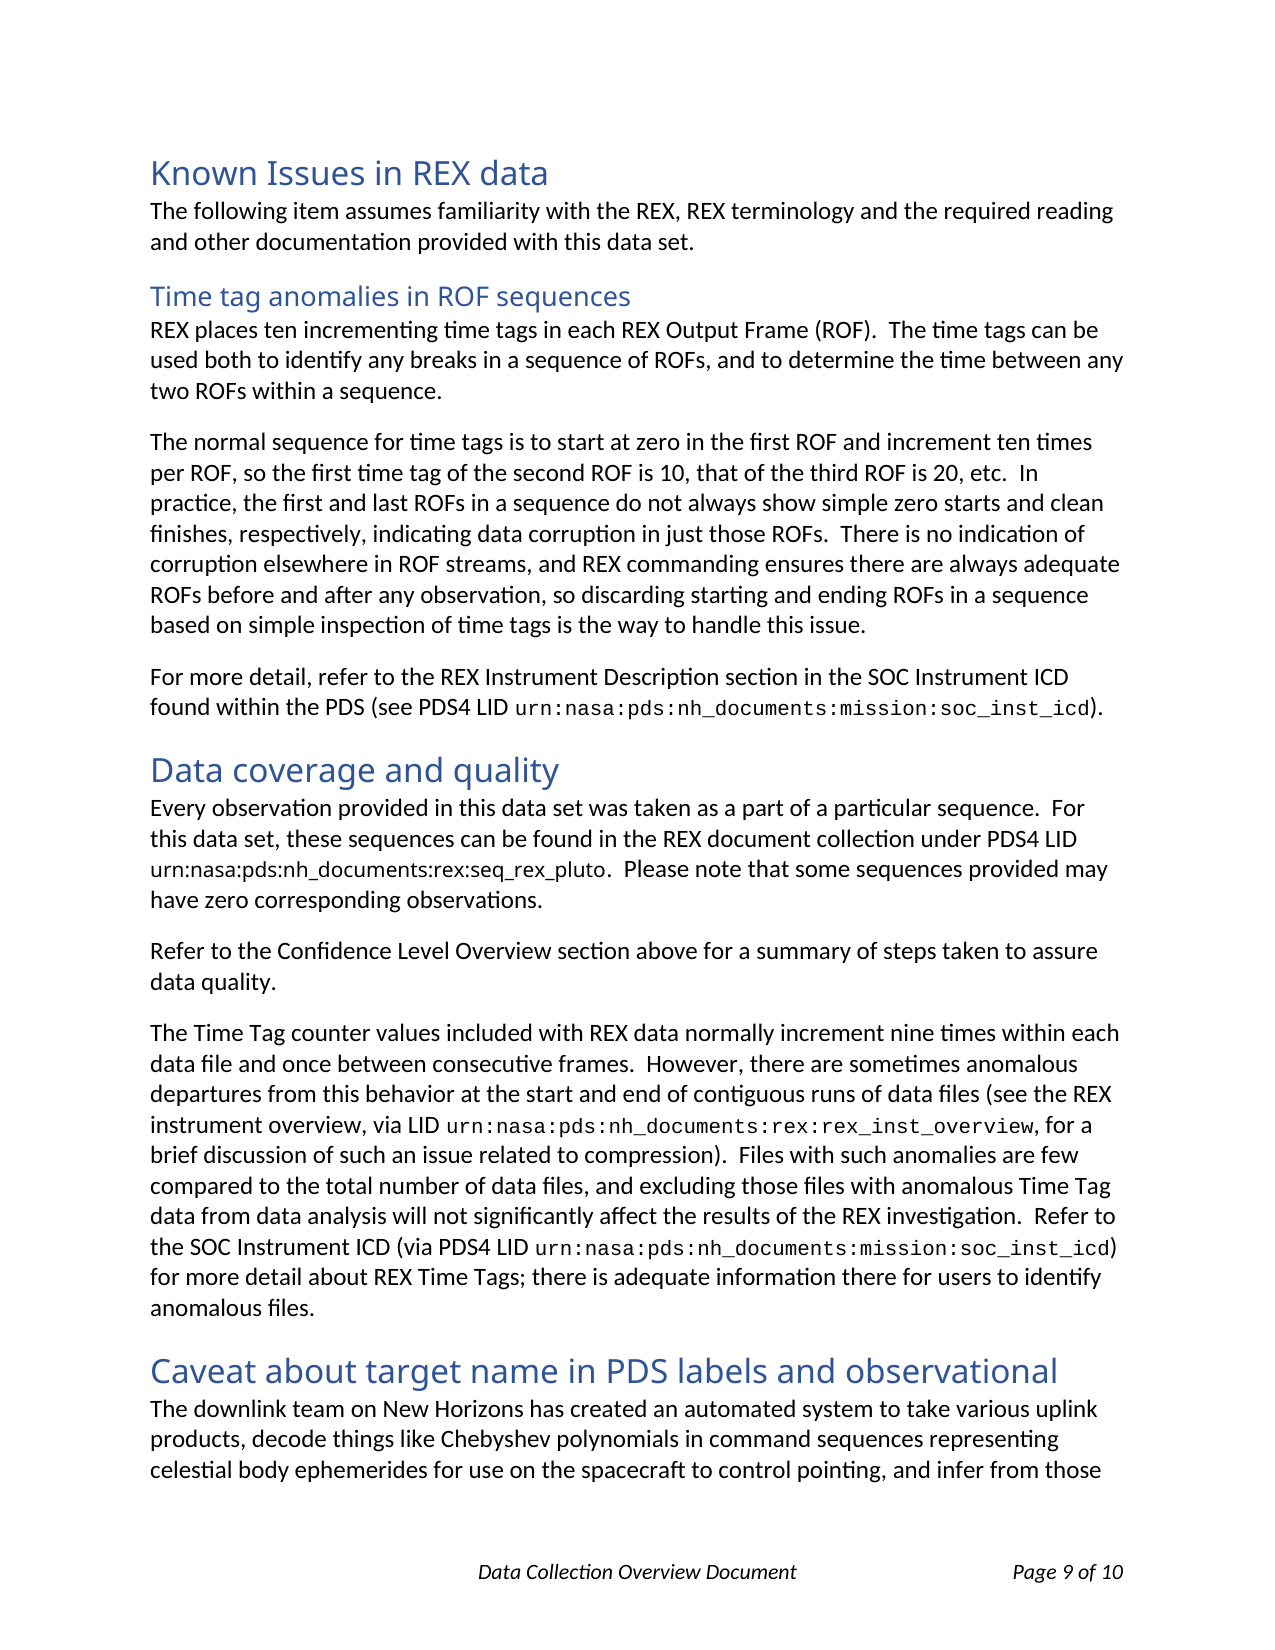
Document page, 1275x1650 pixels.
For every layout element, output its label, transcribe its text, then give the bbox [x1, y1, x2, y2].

text The following item assumes familiarity with the REX, REX terminology and the required reading and other documentation provided with this data set. [150, 195, 1125, 256]
text Refer to the Confidence Level Overview section above for a summary of steps taken to assure data quality. [150, 935, 1125, 996]
text REX places ten incrementing time tags in each REX Output Frame (ROF). The time tags can be used both to identify any breaks in a sequence of ROFs, and to determine the time between any two ROFs within a sequence. [150, 314, 1125, 406]
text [150, 1393, 1125, 1484]
subtitle Known Issues in REX data [150, 150, 1125, 195]
subtitle Data coverage and quality [150, 747, 1125, 792]
subtitle Time tag anomalies in ROF sequences [150, 277, 1125, 314]
text The normal sequence for time tags is to start at zero in the first ROF and increment ten times per ROF, so the first time tag of the second ROF is 10, that of the third ROF is 20, etc. In practice, the first and last ROFs in a sequence do not always show simple zero starts and clean finishes, respectively, indicating data corruption in just those ROFs. There is no indication of corruption elsewhere in ROF streams, and REX commanding ensures there are always adequate ROFs before and after any observation, so discarding starting and ending ROFs in a sequence based on simple inspection of time tags is the way to handle this issue. [150, 427, 1125, 640]
text For more detail, refer to the REX Instrument Description section in the SOC Instrument ICD found within the PDS (see PDS4 LID urn:nasa:pds:nh_documents:mission:soc_inst_icd). [150, 661, 1125, 722]
subtitle Caveat about target name in PDS labels and observational [150, 1347, 1125, 1393]
text The Time Tag counter values included with REX data normally increment nine times within each data file and once between consecutive frames. However, there are sometimes anomalous departures from this behavior at the start and end of contiguous runs of data files (see the REX instrument overview, via LID urn:nasa:pds:nh_documents:rex:rex_inst_overview, for a brief discussion of such an issue related to compression). Files with such anomalies are few compared to the total number of data files, and excluding those files with anomalous Time Tag data from data analysis will not significantly affect the results of the REX investigation. Refer to the SOC Instrument ICD (via PDS4 LID urn:nasa:pds:nh_documents:mission:soc_inst_icd) for more detail about REX Time Tags; there is adequate information there for users to identify anomalous files. [150, 1017, 1125, 1322]
text Every observation provided in this data set was taken as a part of a particular sequence. For this data set, these sequences can be found in the REX document collection under PDS4 LID urn:nasa:pds:nh_documents:rex:seq_rex_pluto. Please note that some sequences provided may have zero corresponding observations. [150, 792, 1125, 914]
